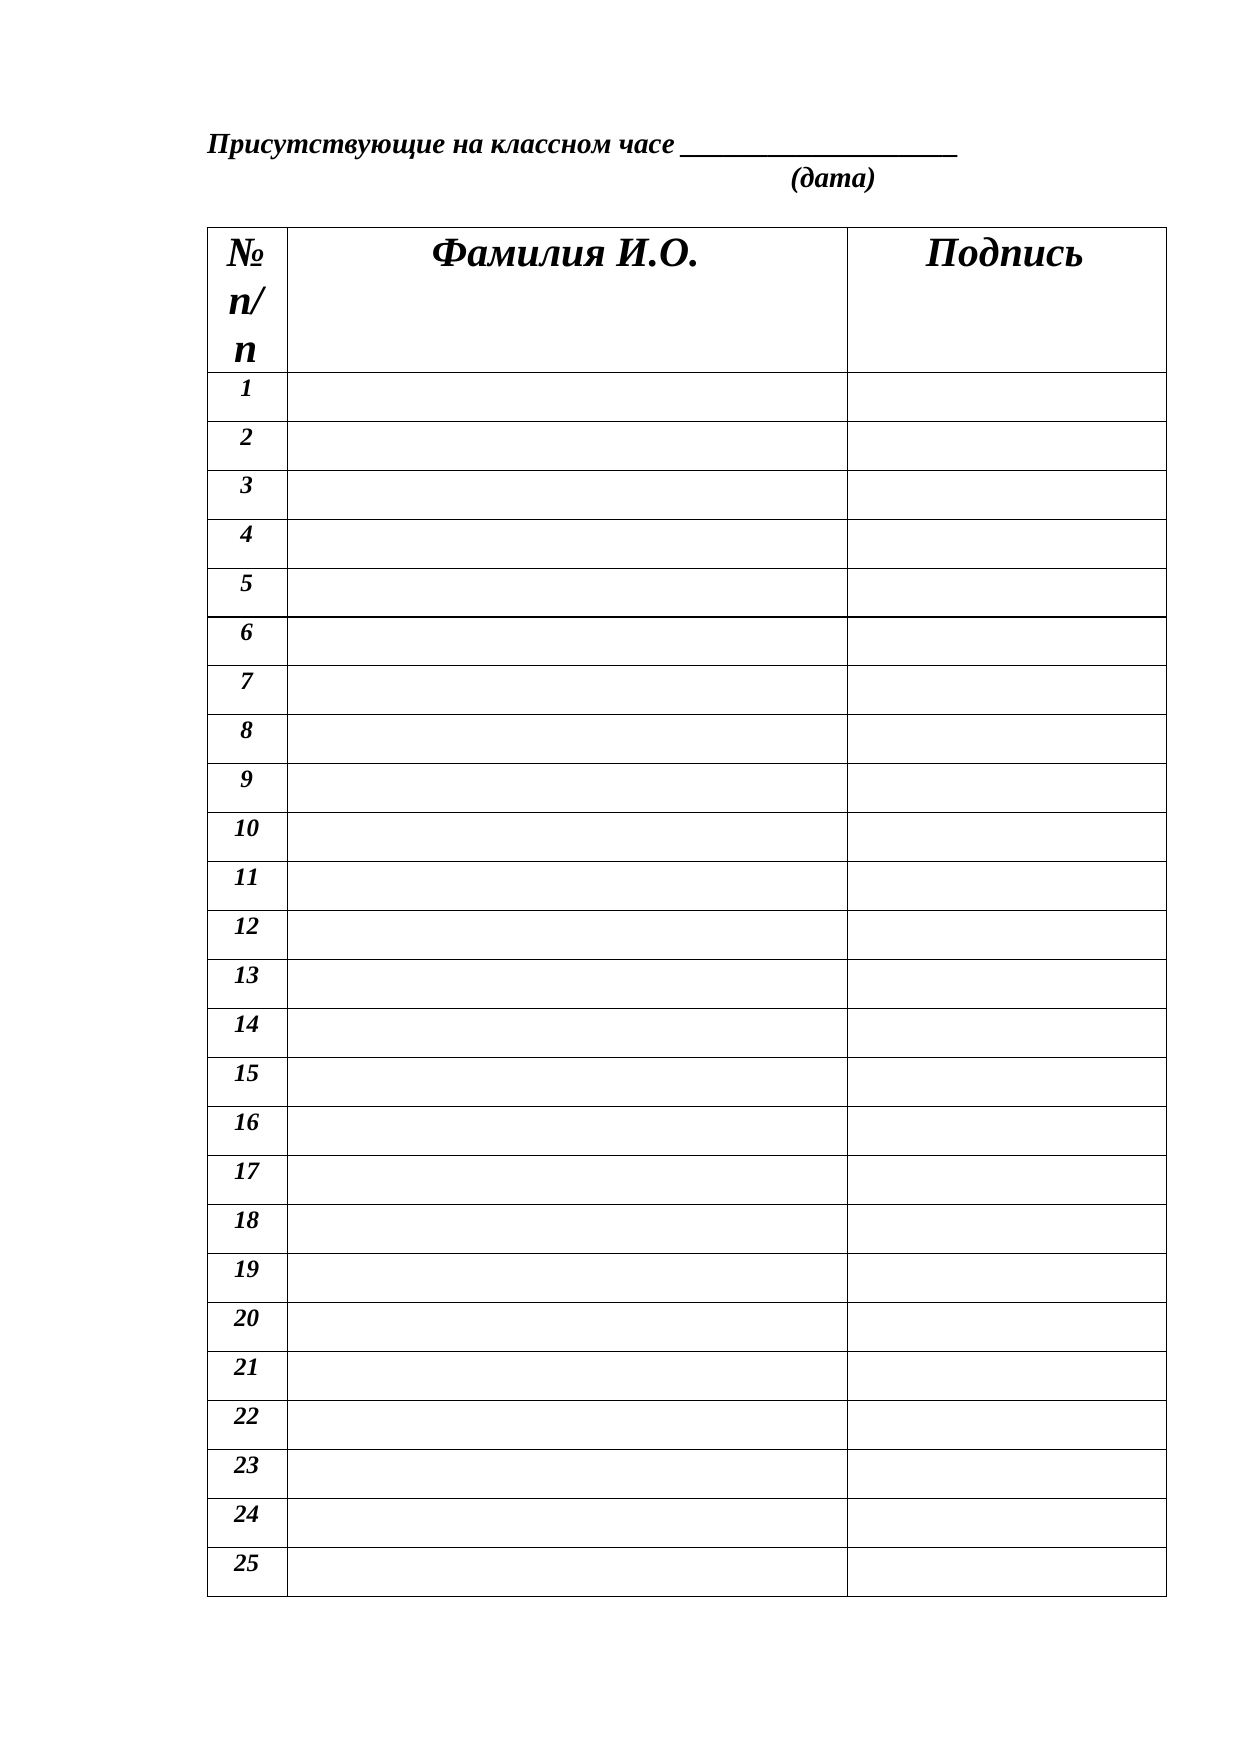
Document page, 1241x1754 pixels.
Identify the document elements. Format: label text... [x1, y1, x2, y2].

table_cell 12 [208, 911, 287, 959]
table_cell [848, 813, 1166, 861]
table_cell 8 [208, 715, 287, 763]
table_cell 25 [208, 1548, 287, 1596]
table_cell [288, 764, 847, 812]
table_cell 1 [208, 373, 287, 421]
table_cell [288, 373, 847, 421]
table_cell [848, 1009, 1166, 1057]
table_cell [288, 520, 847, 567]
table_cell [848, 1450, 1166, 1498]
table_cell [288, 1254, 847, 1302]
table_cell [288, 862, 847, 910]
table_cell [288, 1352, 847, 1400]
table_cell 2 [208, 422, 287, 469]
table_cell [848, 1401, 1166, 1449]
table_cell [288, 1009, 847, 1057]
table_header Подпись [848, 228, 1166, 372]
table_cell [288, 1107, 847, 1155]
table_cell [848, 911, 1166, 959]
table_cell [848, 764, 1166, 812]
table_cell 19 [208, 1254, 287, 1302]
table_cell [288, 1499, 847, 1547]
table_cell [288, 569, 847, 616]
table_cell [848, 618, 1166, 665]
table_cell 3 [208, 471, 287, 518]
table_cell [288, 911, 847, 959]
table_cell 16 [208, 1107, 287, 1155]
table_cell 24 [208, 1499, 287, 1547]
table_cell 22 [208, 1401, 287, 1449]
table_cell 17 [208, 1156, 287, 1204]
table_cell 9 [208, 764, 287, 812]
table_cell [288, 1548, 847, 1596]
table_cell [288, 715, 847, 763]
table_cell [288, 422, 847, 469]
text Присутствующие на классном часе ___________________ [207, 126, 1167, 160]
table_cell [848, 569, 1166, 616]
table_cell 10 [208, 813, 287, 861]
table_cell [288, 666, 847, 714]
table_cell [848, 715, 1166, 763]
table_cell 18 [208, 1205, 287, 1253]
table_cell [848, 666, 1166, 714]
table_cell [288, 1401, 847, 1449]
table_cell 4 [208, 520, 287, 567]
table_cell 15 [208, 1058, 287, 1106]
table_cell 23 [208, 1450, 287, 1498]
table_cell 21 [208, 1352, 287, 1400]
table_cell [848, 520, 1166, 567]
table_cell [848, 373, 1166, 421]
table_cell [848, 1156, 1166, 1204]
table_cell [848, 471, 1166, 518]
table_cell 6 [208, 618, 287, 665]
text (дата) [207, 160, 1167, 193]
table_cell [848, 1499, 1166, 1547]
table_cell [848, 1058, 1166, 1106]
table_cell [288, 813, 847, 861]
table_cell 20 [208, 1303, 287, 1351]
table_cell 7 [208, 666, 287, 714]
table_cell [288, 1205, 847, 1253]
table_header № п/п [208, 228, 287, 372]
table_cell 11 [208, 862, 287, 910]
table_cell [288, 960, 847, 1008]
table_cell [288, 471, 847, 518]
table_cell [848, 1205, 1166, 1253]
table_cell [848, 1107, 1166, 1155]
table_cell [848, 1352, 1166, 1400]
table_cell [848, 1548, 1166, 1596]
table_cell [848, 960, 1166, 1008]
table_cell [288, 1058, 847, 1106]
table_cell [288, 1156, 847, 1204]
table_cell [288, 1450, 847, 1498]
table_cell [848, 1303, 1166, 1351]
table_header Фамилия И.О. [288, 228, 847, 372]
table_cell 13 [208, 960, 287, 1008]
table_cell [848, 862, 1166, 910]
table_cell [848, 1254, 1166, 1302]
table_cell 5 [208, 569, 287, 616]
table_cell [288, 618, 847, 665]
table_cell [288, 1303, 847, 1351]
table_cell 14 [208, 1009, 287, 1057]
table_cell [848, 422, 1166, 469]
